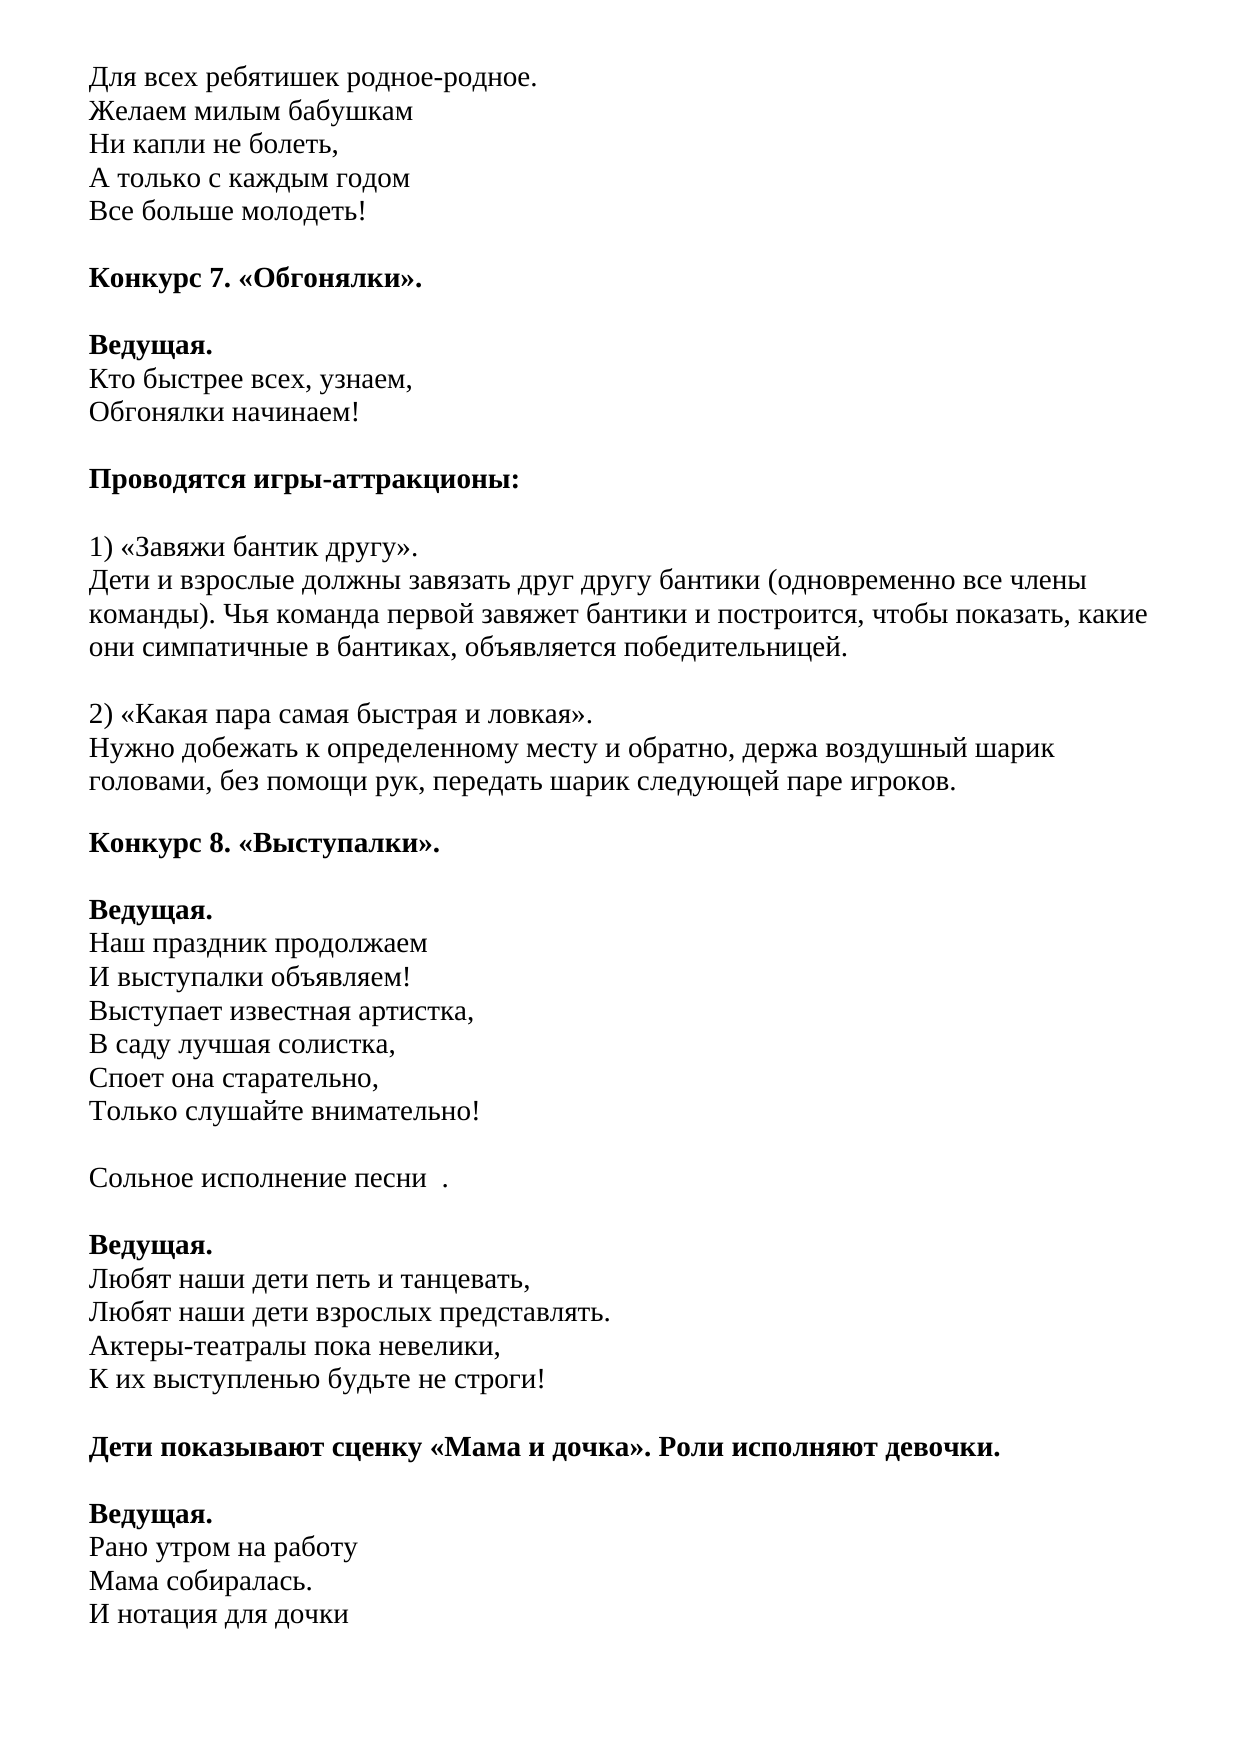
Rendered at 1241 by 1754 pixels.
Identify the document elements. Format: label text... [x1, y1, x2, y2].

text Ни капли не болеть, [89, 126, 1152, 160]
text Ведущая. [89, 327, 1152, 361]
text Ведущая. [89, 892, 1152, 926]
text Наш праздник продолжаем [89, 926, 1152, 959]
text Нужно добежать к определенному месту и обратно, держа воздушный шарик головами, без помощи рук, передать шарик следующей паре игроков. [89, 730, 1152, 797]
text Дети показывают сценку «Мама и дочка». Роли исполняют девочки. [89, 1429, 1152, 1462]
text Любят наши дети петь и танцевать, [89, 1261, 1152, 1294]
text Любят наши дети взрослых представлять. [89, 1294, 1152, 1328]
text Обгонялки начинаем! [89, 394, 1152, 428]
text И нотация для дочки [89, 1596, 1152, 1630]
text Желаем милым бабушкам [89, 93, 1152, 126]
text Ведущая. [89, 1227, 1152, 1261]
text Проводятся игры-аттракционы: [89, 462, 1152, 495]
text Дети и взрослые должны завязать друг другу бантики (одновременно все члены команды). Чья команда первой завяжет бантики и построится, чтобы показать, какие они симпатичные в бантиках, объявляется победительницей. [89, 562, 1152, 663]
text Споет она старательно, [89, 1060, 1152, 1093]
text Мама собиралась. [89, 1563, 1152, 1596]
text В саду лучшая солистка, [89, 1026, 1152, 1060]
text Все больше молодеть! [89, 193, 1152, 227]
text Для всех ребятишек родное-родное. [89, 59, 1152, 93]
text 1) «Завяжи бантик другу». [89, 529, 1152, 562]
text Только слушайте внимательно! [89, 1093, 1152, 1127]
text Рано утром на работу [89, 1529, 1152, 1563]
text Кто быстрее всех, узнаем, [89, 361, 1152, 394]
text К их выступленью будьте не строги! [89, 1362, 1152, 1395]
text Актеры-театралы пока невелики, [89, 1328, 1152, 1362]
text Конкурс 7. «Обгонялки». [89, 260, 1152, 294]
text И выступалки объявляем! [89, 959, 1152, 993]
text 2) «Какая пара самая быстрая и ловкая». [89, 696, 1152, 730]
text Выступает известная артистка, [89, 993, 1152, 1026]
text А только с каждым годом [89, 160, 1152, 193]
text Сольное исполнение песни . [89, 1160, 1152, 1194]
text Конкурс 8. «Выступалки». [89, 825, 1152, 858]
text Ведущая. [89, 1496, 1152, 1529]
